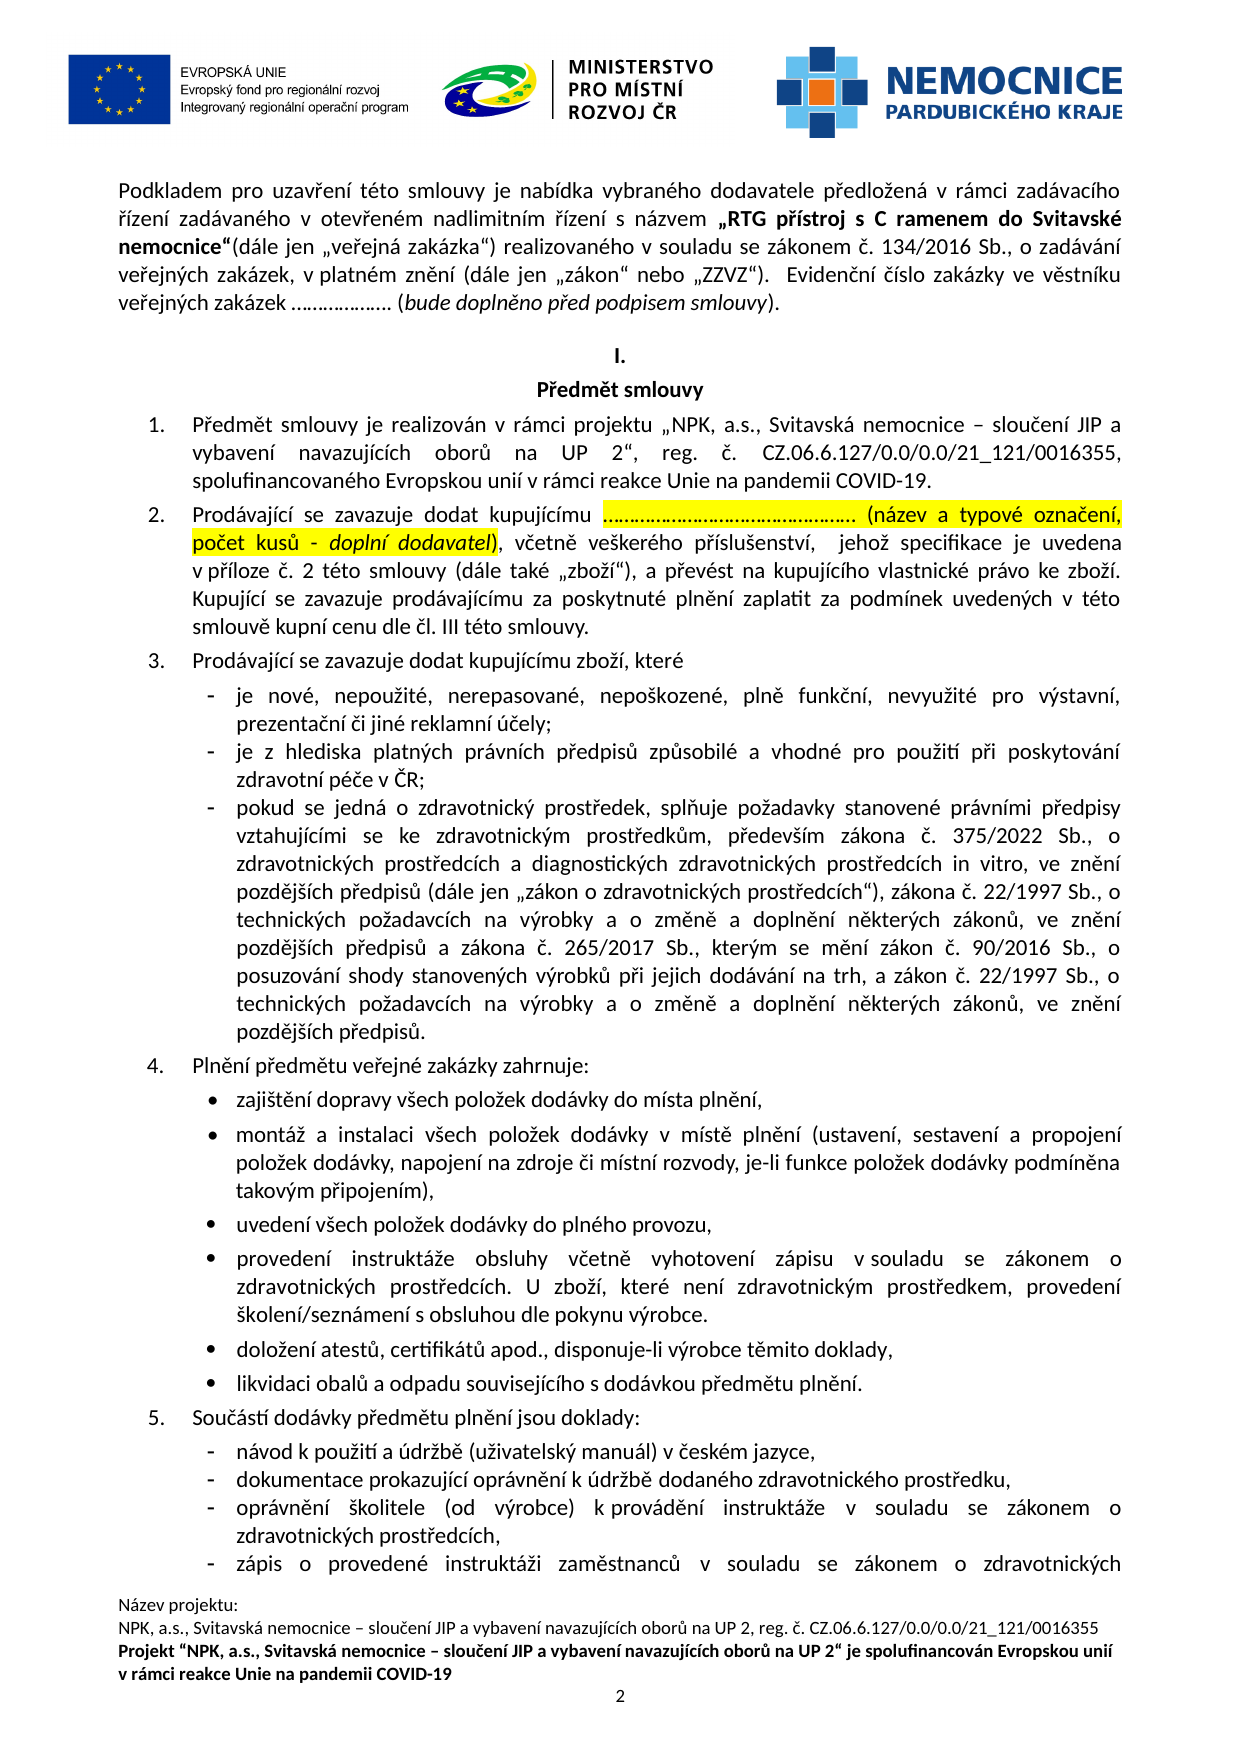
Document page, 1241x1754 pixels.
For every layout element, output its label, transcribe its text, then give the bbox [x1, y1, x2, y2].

picture [46, 32, 735, 147]
list zápis o provedené instruktáži zaměstnanců v souladu se zákonem o zdravotnických prostředcích, [207, 1549, 1122, 1578]
list likvidaci obalů a odpadu souvisejícího s dodávkou předmětu plnění. [207, 1369, 1122, 1397]
list Prodávající se zavazuje dodat kupujícímu zboží, které [148, 646, 1122, 674]
text I. [118, 341, 1122, 369]
list provedení instruktáže obsluhy včetně vyhotovení zápisu v souladu se zákonem o zdravotnických prostředcích. U zboží, které není zdravotnickým prostředkem, provedení školení/seznámení s obsluhou dle pokynu výrobce. [207, 1244, 1122, 1328]
list Prodávající se zavazuje dodat kupujícímu ………………………………………… (název a typové označení, počet kusů - doplní dodavatel), včetně veškerého příslušenství, jehož specifikace je uvedena v příloze č. 2 této smlouvy (dále také „zboží“), a převést na kupujícího vlastnické právo ke zboží. Kupující se zavazuje prodávajícímu za poskytnuté plnění zaplatit za podmínek uvedených v této smlouvě kupní cenu dle čl. III této smlouvy. [148, 500, 1122, 640]
text Podkladem pro uzavření této smlouvy je nabídka vybraného dodavatele předložená v rámci zadávacího řízení zadávaného v otevřeném nadlimitním řízení s názvem „RTG přístroj s C ramenem do Svitavské nemocnice“(dále jen „veřejná zakázka“) realizovaného v souladu se zákonem č. 134/2016 Sb., o zadávání veřejných zakázek, v platném znění (dále jen „zákon“ nebo „ZZVZ“). Evidenční číslo zakázky ve věstníku veřejných zakázek ………………. (bude doplněno před podpisem smlouvy). [118, 176, 1122, 316]
list dokumentace prokazující oprávnění k údržbě dodaného zdravotnického prostředku, [207, 1466, 1122, 1493]
list oprávnění školitele (od výrobce) k provádění instruktáže v souladu se zákonem o zdravotnických prostředcích, [207, 1493, 1122, 1549]
list Součástí dodávky předmětu plnění jsou doklady: [148, 1403, 1122, 1431]
text • montáž a instalaci všech položek dodávky v místě plnění (ustavení, sestavení a propojení položek dodávky, napojení na zdroje či místní rozvody, je-li funkce položek dodávky podmíněna takovým připojením), [207, 1120, 1122, 1204]
list je z hlediska platných právních předpisů způsobilé a vhodné pro použití při poskytování zdravotní péče v ČR; [207, 737, 1122, 793]
list uvedení všech položek dodávky do plného provozu, [207, 1210, 1122, 1238]
list Předmět smlouvy je realizován v rámci projektu „NPK, a.s., Svitavská nemocnice – sloučení JIP a vybavení navazujících oborů na UP 2“, reg. č. CZ.06.6.127/0.0/0.0/21_121/0016355, spolufinancovaného Evropskou unií v rámci reakce Unie na pandemii COVID-19. [148, 410, 1122, 494]
list návod k použití a údržbě (uživatelský manuál) v českém jazyce, [207, 1437, 1122, 1466]
text Předmět smlouvy [118, 376, 1122, 403]
picture [775, 45, 1123, 139]
list pokud se jedná o zdravotnický prostředek, splňuje požadavky stanovené právními předpisy vztahujícími se ke zdravotnickým prostředkům, především zákona č. 375/2022 Sb., o zdravotnických prostředcích a diagnostických zdravotnických prostředcích in vitro, ve znění pozdějších předpisů (dále jen „zákon o zdravotnických prostředcích“), zákona č. 22/1997 Sb., o technických požadavcích na výrobky a o změně a doplnění některých zákonů, ve znění pozdějších předpisů a zákona č. 265/2017 Sb., kterým se mění zákon č. 90/2016 Sb., o posuzování shody stanovených výrobků při jejich dodávání na trh, a zákon č. 22/1997 Sb., o technických požadavcích na výrobky a o změně a doplnění některých zákonů, ve znění pozdějších předpisů. [207, 793, 1122, 1045]
text • zajištění dopravy všech položek dodávky do místa plnění, [118, 1086, 1122, 1113]
list je nové, nepoužité, nerepasované, nepoškozené, plně funkční, nevyužité pro výstavní, prezentační či jiné reklamní účely; [207, 681, 1122, 737]
list doložení atestů, certifikátů apod., disponuje-li výrobce těmito doklady, [207, 1335, 1122, 1363]
list Plnění předmětu veřejné zakázky zahrnuje: [147, 1051, 1122, 1079]
